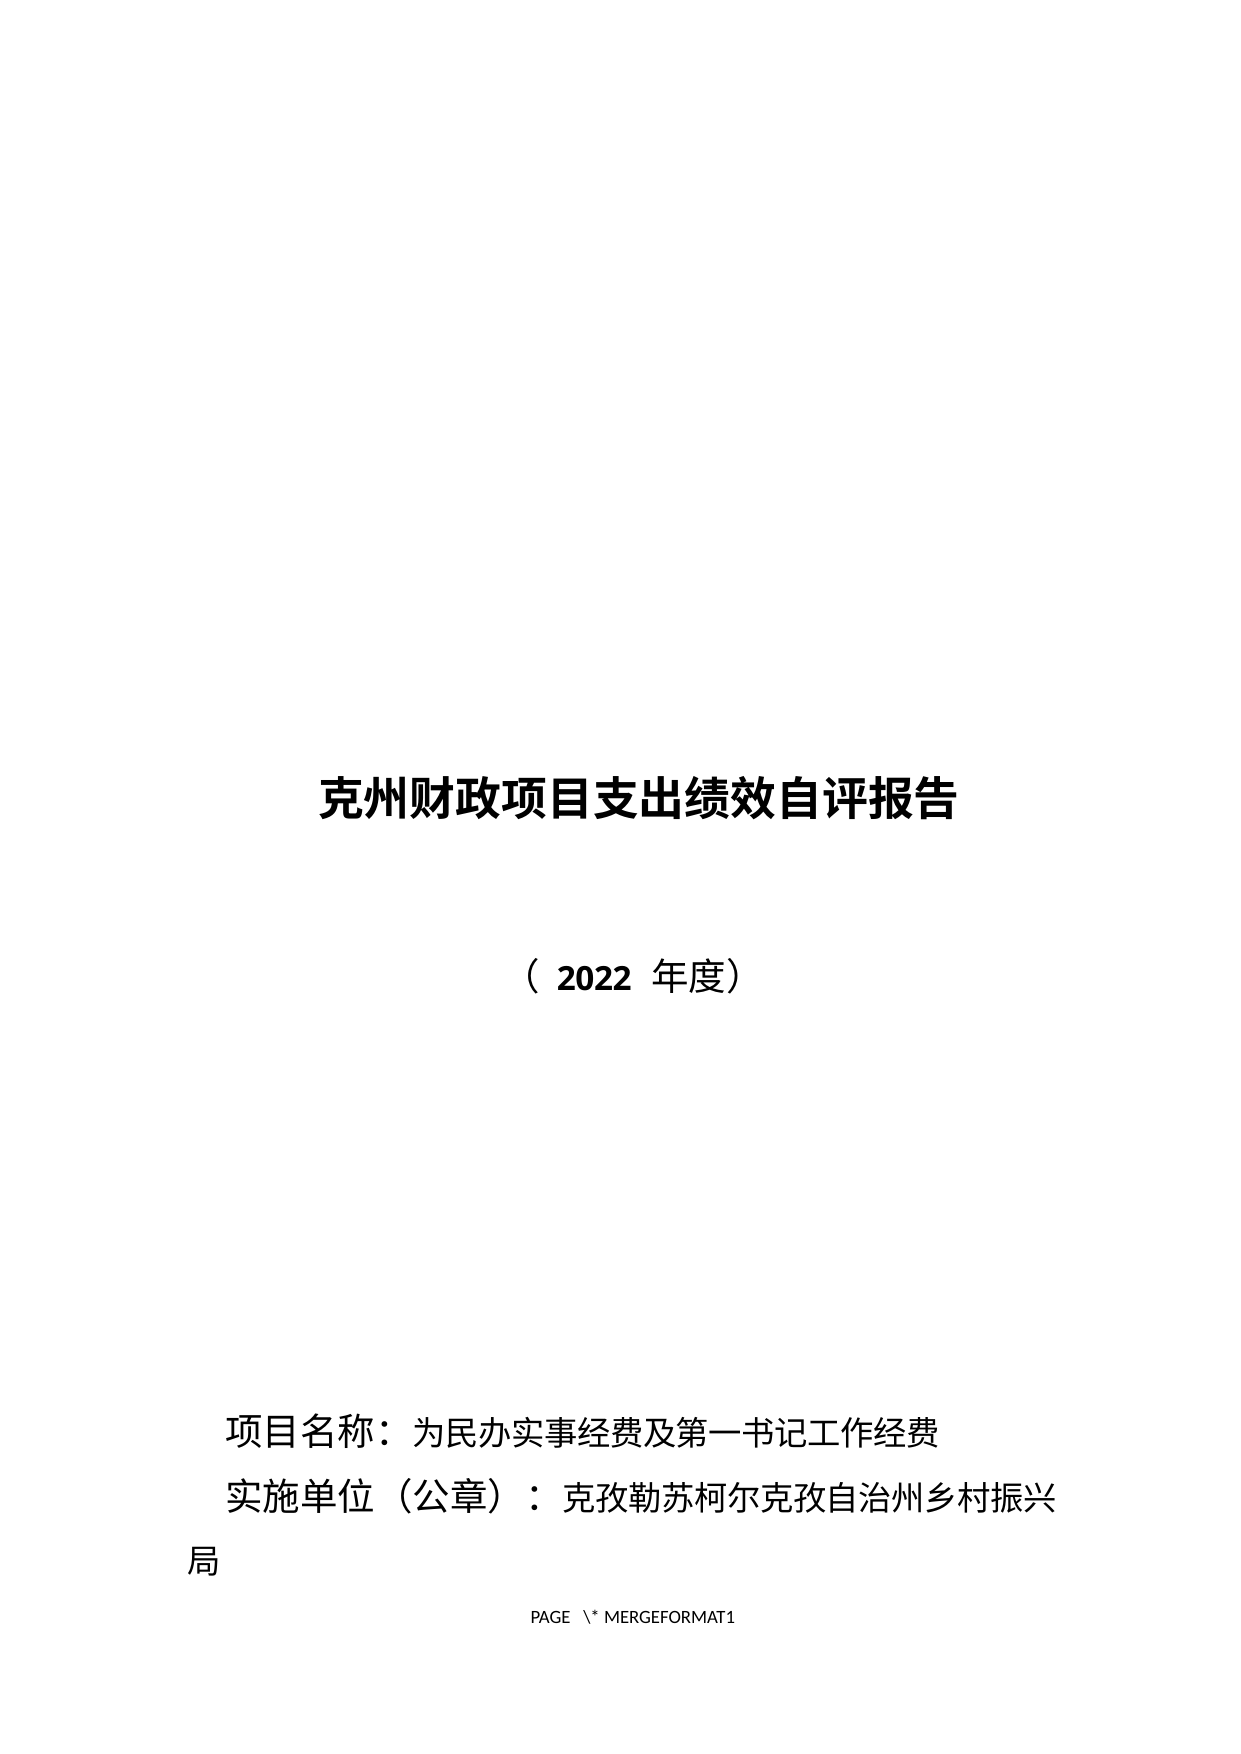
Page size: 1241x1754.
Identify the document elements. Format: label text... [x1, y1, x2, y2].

text （ 2022 年度） [187, 942, 1078, 1007]
text 项目名称：为民办实事经费及第一书记工作经费 [187, 1397, 1078, 1462]
text 克州财政项目支出绩效自评报告 [187, 747, 1078, 844]
text 实施单位（公章）：克孜勒苏柯尔克孜自治州乡村振兴局 [187, 1462, 1078, 1592]
